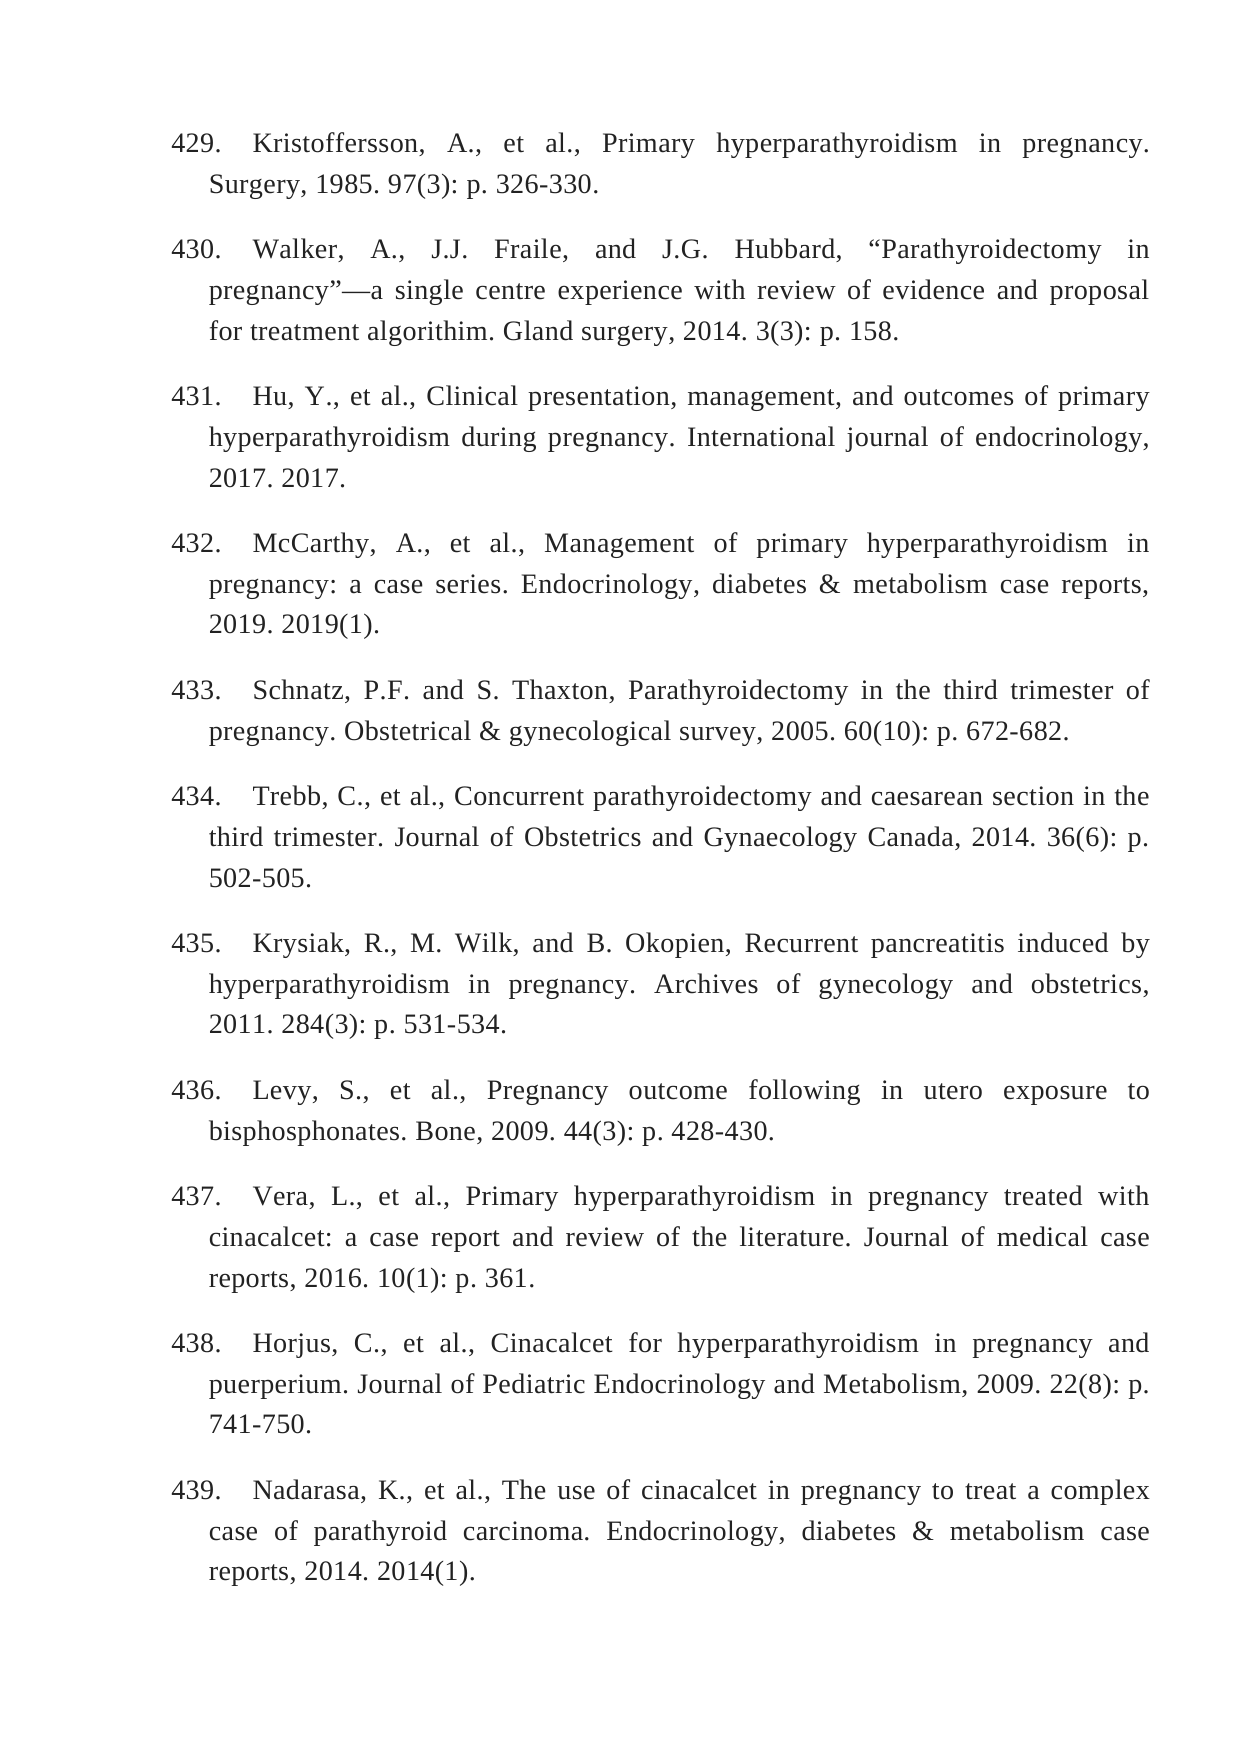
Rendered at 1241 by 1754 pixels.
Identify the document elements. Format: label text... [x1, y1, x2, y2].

list Horjus, C., et al., Cinacalcet for hyperparathyroidism in pregnancy and puerperium. Journal of Pediatric Endocrinology and Metabolism, 2009. 22(8): p. 741-750. [171, 1318, 1152, 1440]
list Levy, S., et al., Pregnancy outcome following in utero exposure to bisphosphonates. Bone, 2009. 44(3): p. 428-430. [171, 1065, 1152, 1146]
list Trebb, C., et al., Concurrent parathyroidectomy and caesarean section in the third trimester. Journal of Obstetrics and Gynaecology Canada, 2014. 36(6): p. 502-505. [171, 771, 1152, 893]
list Kristoffersson, A., et al., Primary hyperparathyroidism in pregnancy. Surgery, 1985. 97(3): p. 326-330. [171, 118, 1152, 199]
list Schnatz, P.F. and S. Thaxton, Parathyroidectomy in the third trimester of pregnancy. Obstetrical & gynecological survey, 2005. 60(10): p. 672-682. [171, 665, 1152, 746]
list Vera, L., et al., Primary hyperparathyroidism in pregnancy treated with cinacalcet: a case report and review of the literature. Journal of medical case reports, 2016. 10(1): p. 361. [171, 1171, 1152, 1293]
list McCarthy, A., et al., Management of primary hyperparathyroidism in pregnancy: a case series. Endocrinology, diabetes & metabolism case reports, 2019. 2019(1). [171, 518, 1152, 640]
list Nadarasa, K., et al., The use of cinacalcet in pregnancy to treat a complex case of parathyroid carcinoma. Endocrinology, diabetes & metabolism case reports, 2014. 2014(1). [171, 1465, 1152, 1587]
list Hu, Y., et al., Clinical presentation, management, and outcomes of primary hyperparathyroidism during pregnancy. International journal of endocrinology, 2017. 2017. [171, 371, 1152, 493]
list Walker, A., J.J. Fraile, and J.G. Hubbard, “Parathyroidectomy in pregnancy”—a single centre experience with review of evidence and proposal for treatment algorithim. Gland surgery, 2014. 3(3): p. 158. [171, 224, 1152, 346]
list Krysiak, R., M. Wilk, and B. Okopien, Recurrent pancreatitis induced by hyperparathyroidism in pregnancy. Archives of gynecology and obstetrics, 2011. 284(3): p. 531-534. [171, 918, 1152, 1040]
